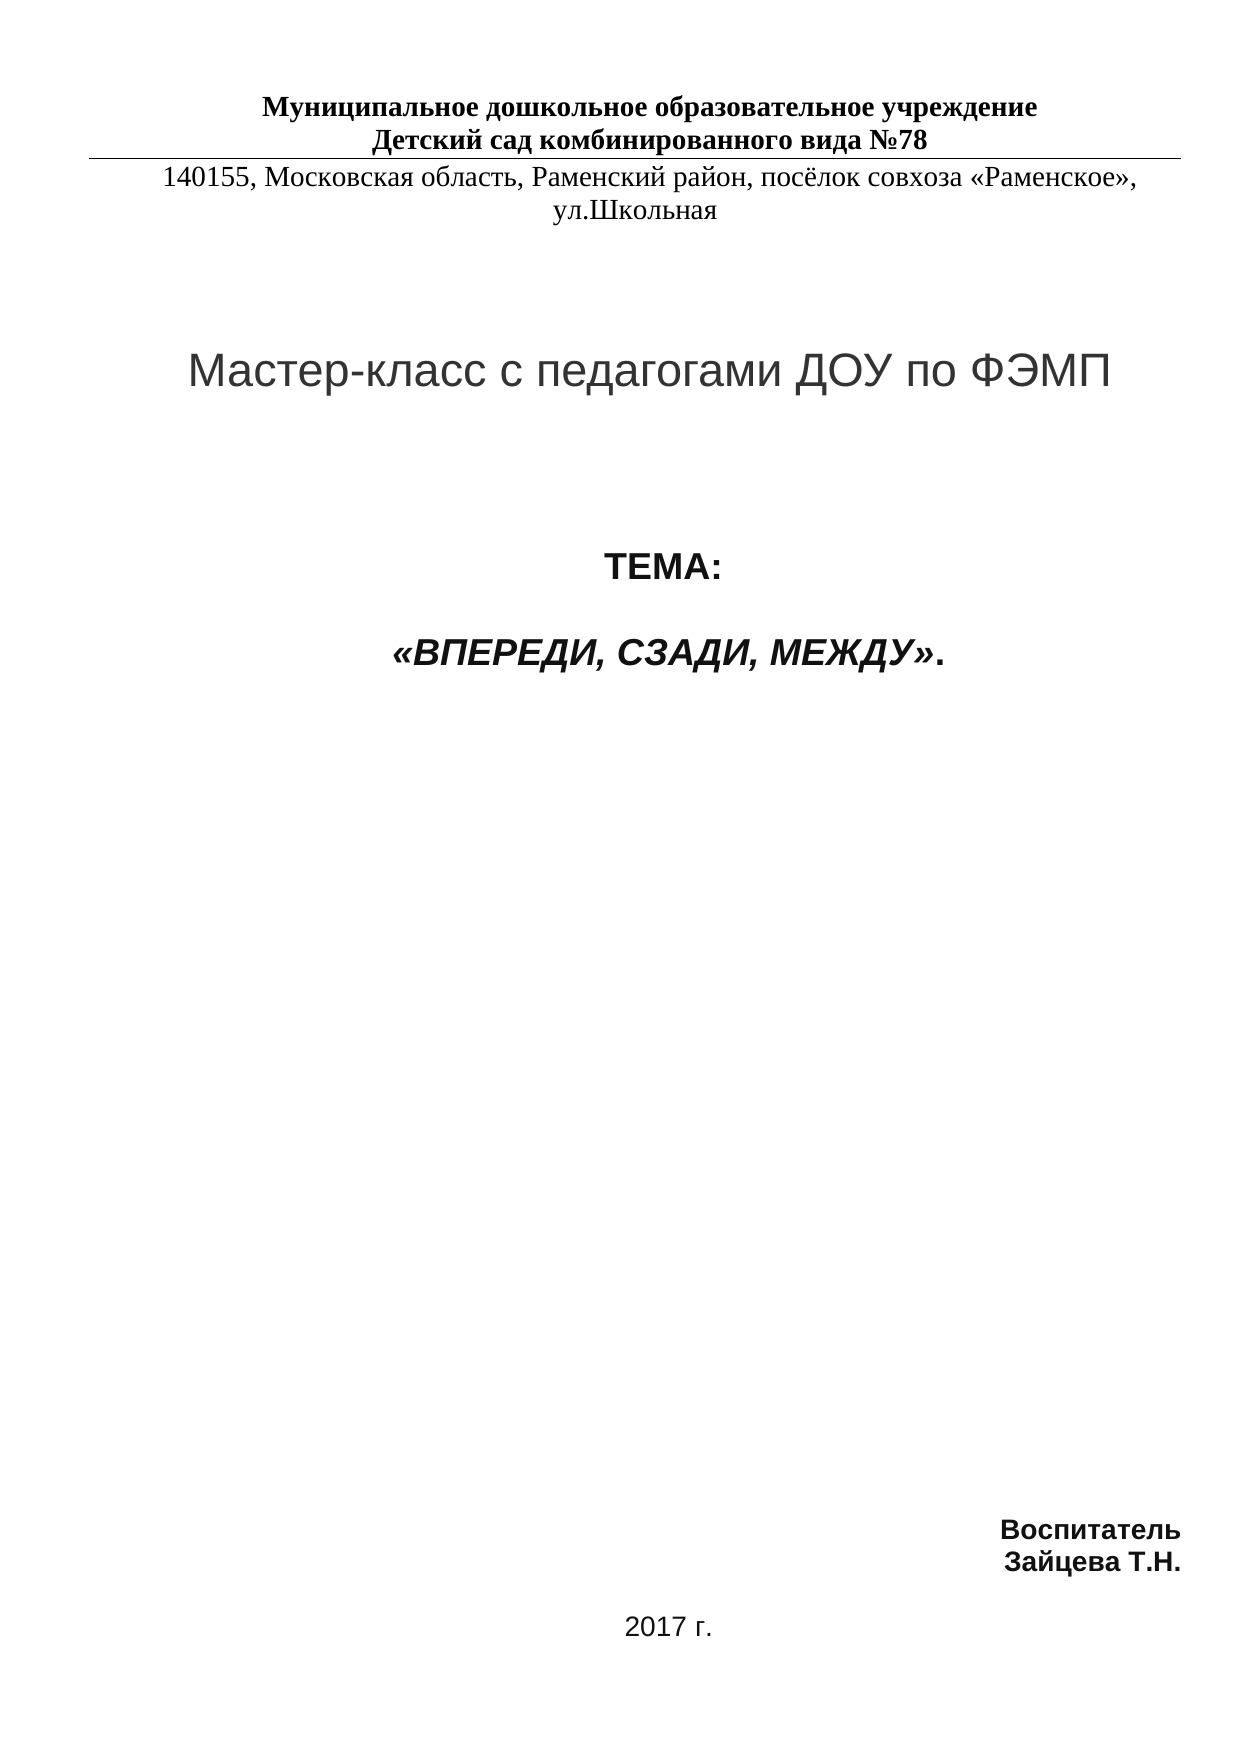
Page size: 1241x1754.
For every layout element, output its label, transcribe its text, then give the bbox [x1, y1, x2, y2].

text Зайцева Т.Н. [118, 1545, 1181, 1578]
text Воспитатель [118, 1513, 1181, 1545]
text Муниципальное дошкольное образовательное учреждение [118, 89, 1181, 122]
text «ВПЕРЕДИ, СЗАДИ, МЕЖДУ». [118, 630, 1181, 673]
text Мастер-класс с педагогами ДОУ по ФЭМП [118, 342, 1181, 396]
text 2017 г. [118, 1610, 1181, 1642]
text ТЕМА: [118, 544, 1181, 587]
text 140155, Московская область, Раменский район, посёлок совхоза «Раменское», ул.Школьная [88, 159, 1181, 226]
text Детский сад комбинированного вида №78 [88, 122, 1181, 159]
